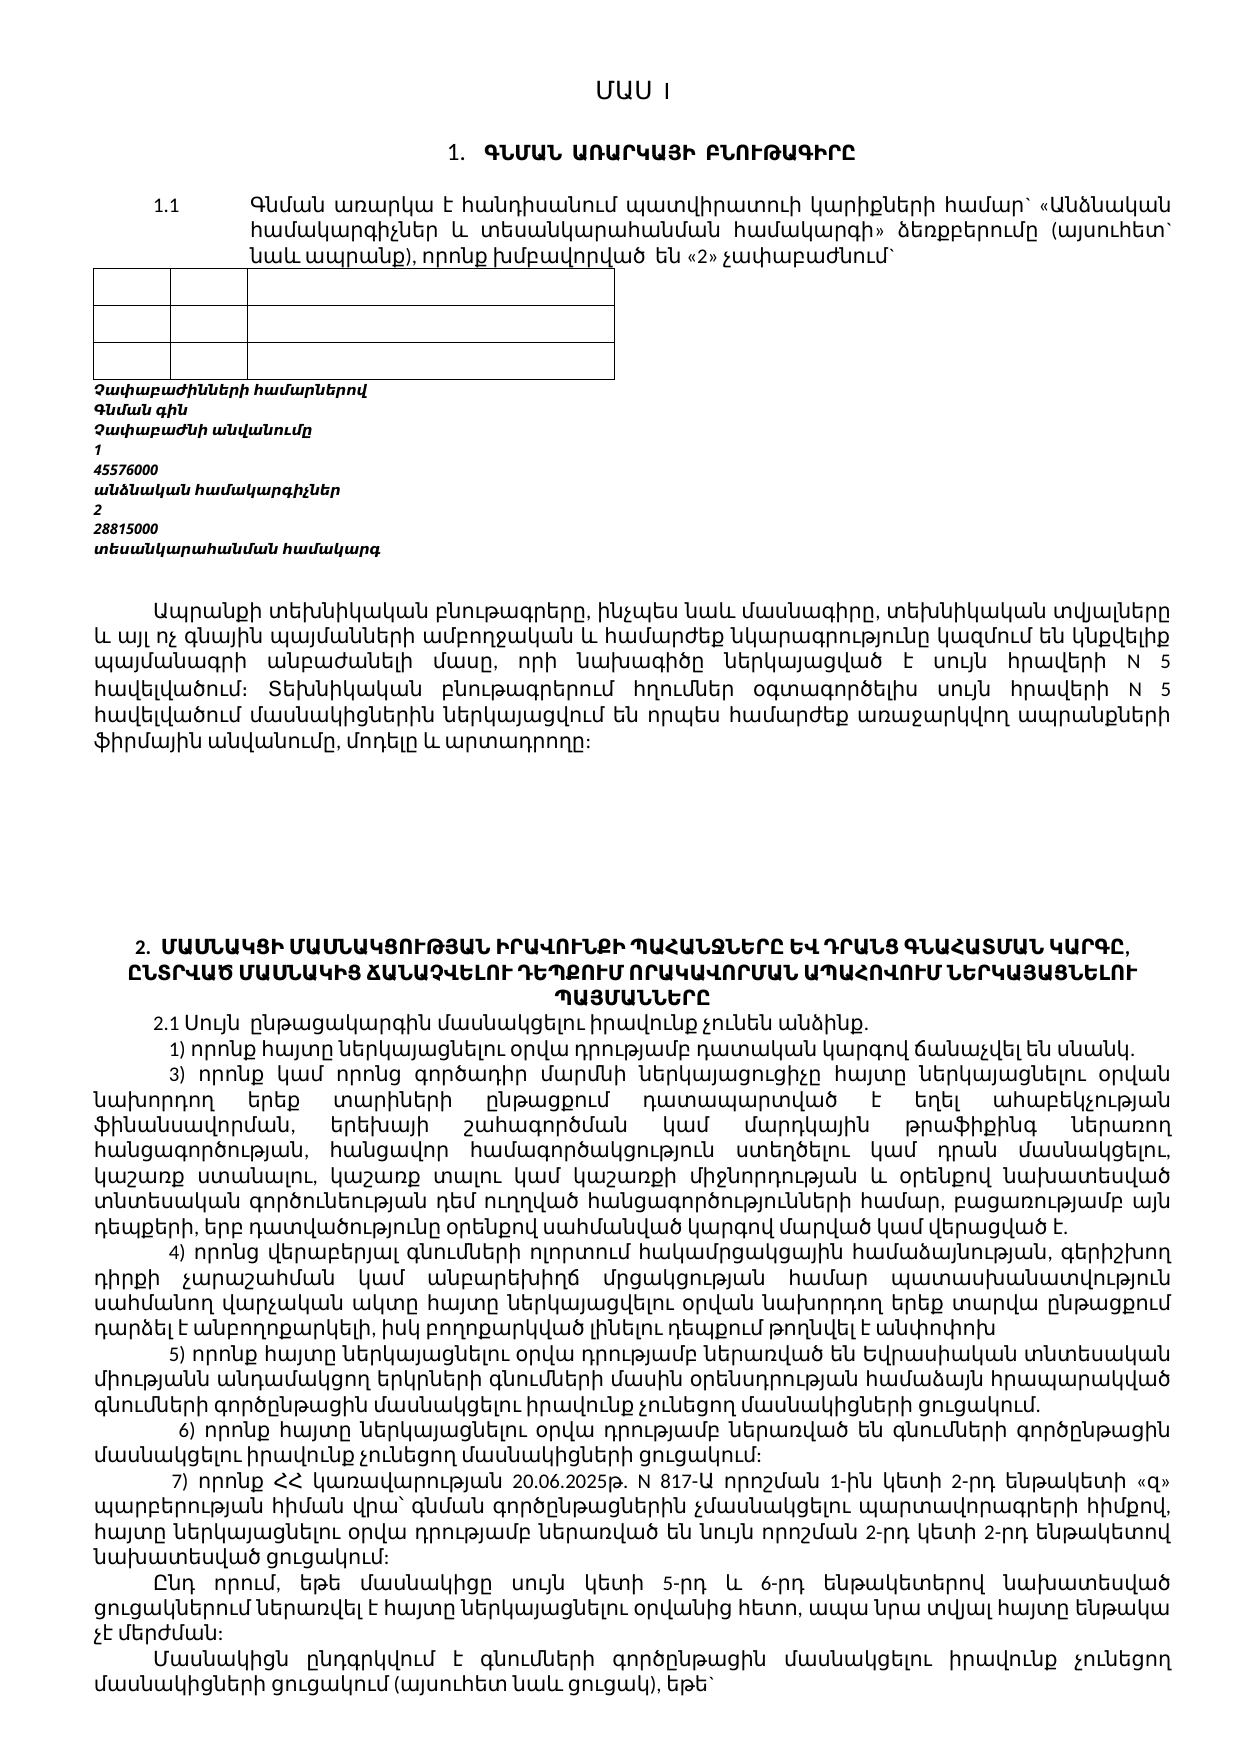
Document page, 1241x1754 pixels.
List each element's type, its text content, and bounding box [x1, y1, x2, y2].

text 4) որոնց վերաբերյալ գնումների ոլորտում հակամրցակցային համաձայնության, գերիշխող դիրքի չարաշահման կամ անբարեխիղճ մրցակցության համար պատասխանատվություն սահմանող վարչական ակտը հայտը ներկայացվելու օրվան նախորդող երեք տարվա ընթացքում դարձել է անբողոքարկելի, իսկ բողոքարկված լինելու դեպքում թողնվել է անփոփոխ [94, 1239, 1171, 1341]
text Ընդ որում, եթե մասնակիցը սույն կետի 5-րդ և 6-րդ ենթակետերով նախատեսված ցուցակներում ներառվել է հայտը ներկայացնելու օրվանից հետո, ապա նրա տվյալ հայտը ենթակա չէ մերժման: [94, 1570, 1171, 1646]
list ԳՆՄԱՆ ԱՌԱՐԿԱՅԻ ԲՆՈՒԹԱԳԻՐԸ [131, 136, 1171, 167]
text 6) որոնք հայտը ներկայացնելու օրվա դրությամբ ներառված են գնումների գործընթացին մասնակցելու իրավունք չունեցող մասնակիցների ցուցակում: [94, 1417, 1171, 1468]
subtitle Գնման առարկա է հանդիսանում պատվիրատուի կարիքների համար` «Անձնական համակարգիչներ և տեսանկարահանման համակարգի» ձեռքբերումը (այսուհետ` նաև ապրանք), որոնք խմբավորված են «2» չափաբաժնում` [153, 192, 1171, 268]
text 7) որոնք ՀՀ կառավարության 20.06.2025թ. N 817-Ա որոշման 1-ին կետի 2-րդ ենթակետի «զ» պարբերության հիման վրա՝ գնման գործընթացներին չմասնակցելու պարտավորագրերի հիմքով, հայտը ներկայացնելու օրվա դրությամբ ներառված են նույն որոշման 2-րդ կետի 2-րդ ենթակետով նախատեսված ցուցակում: [94, 1468, 1171, 1570]
text ՄԱՍ I [94, 75, 1171, 106]
text 3) որոնք կամ որոնց գործադիր մարմնի ներկայացուցիչը հայտը ներկայացնելու օրվան նախորդող երեք տարիների ընթացքում դատապարտված է եղել ահաբեկչության ֆինանսավորման, երեխայի շահագործման կամ մարդկային թրաֆիքինգ ներառող հանցագործության, հանցավոր համագործակցություն ստեղծելու կամ դրան մասնակցելու, կաշառք ստանալու, կաշառք տալու կամ կաշառքի միջնորդության և օրենքով նախատեսված տնտեսական գործունեության դեմ ուղղված հանցագործությունների համար, բացառությամբ այն դեպքերի, երբ դատվածությունը օրենքով սահմանված կարգով մարված կամ վերացված է. [94, 1061, 1171, 1239]
text 5) որոնք հայտը ներկայացնելու օրվա դրությամբ ներառված են Եվրասիական տնտեսական միությանն անդամակցող երկրների գնումների մասին օրենսդրության համաձայն հրապարակված գնումների գործընթացին մասնակցելու իրավունք չունեցող մասնակիցների ցուցակում. [94, 1341, 1171, 1417]
text 1) որոնք հայտը ներկայացնելու օրվա դրությամբ դատական կարգով ճանաչվել են սնանկ. [94, 1036, 1171, 1061]
text 2. ՄԱՍՆԱԿՑԻ ՄԱՍՆԱԿՑՈՒԹՅԱՆ ԻՐԱՎՈՒՆՔԻ ՊԱՀԱՆՋՆԵՐԸ ԵՎ ԴՐԱՆՑ ԳՆԱՀԱՏՄԱՆ ԿԱՐԳԸ, ԸՆՏՐՎԱԾ ՄԱՍՆԱԿԻՑ ՃԱՆԱՉՎԵԼՈՒ ԴԵՊՔՈՒՄ ՈՐԱԿԱՎՈՐՄԱՆ ԱՊԱՀՈՎՈՒՄ ՆԵՐԿԱՅԱՑՆԵԼՈՒ ՊԱՅՄԱՆՆԵՐԸ [94, 934, 1171, 1011]
text Մասնակիցն ընդգրկվում է գնումների գործընթացին մասնակցելու իրավունք չունեցող մասնակիցների ցուցակում (այսուհետ նաև ցուցակ), եթե` [94, 1646, 1171, 1697]
text Ապրանքի տեխնիկական բնութագրերը, ինչպես նաև մասնագիրը, տեխնիկական տվյալները և այլ ոչ գնային պայմանների ամբողջական և համարժեք նկարագրությունը կազմում են կնքվելիք պայմանագրի անբաժանելի մասը, որի նախագիծը ներկայացված է սույն հրավերի N 5 հավելվածում։ Տեխնիկական բնութագրերում հղումներ օգտագործելիս սույն հրավերի N 5 հավելվածում մասնակիցներին ներկայացվում են որպես համարժեք առաջարկվող ապրանքների ֆիրմային անվանումը, մոդելը և արտադրողը: [94, 598, 1171, 753]
text 2.1 Սույն ընթացակարգին մասնակցելու իրավունք չունեն անձինք. [94, 1011, 1171, 1036]
